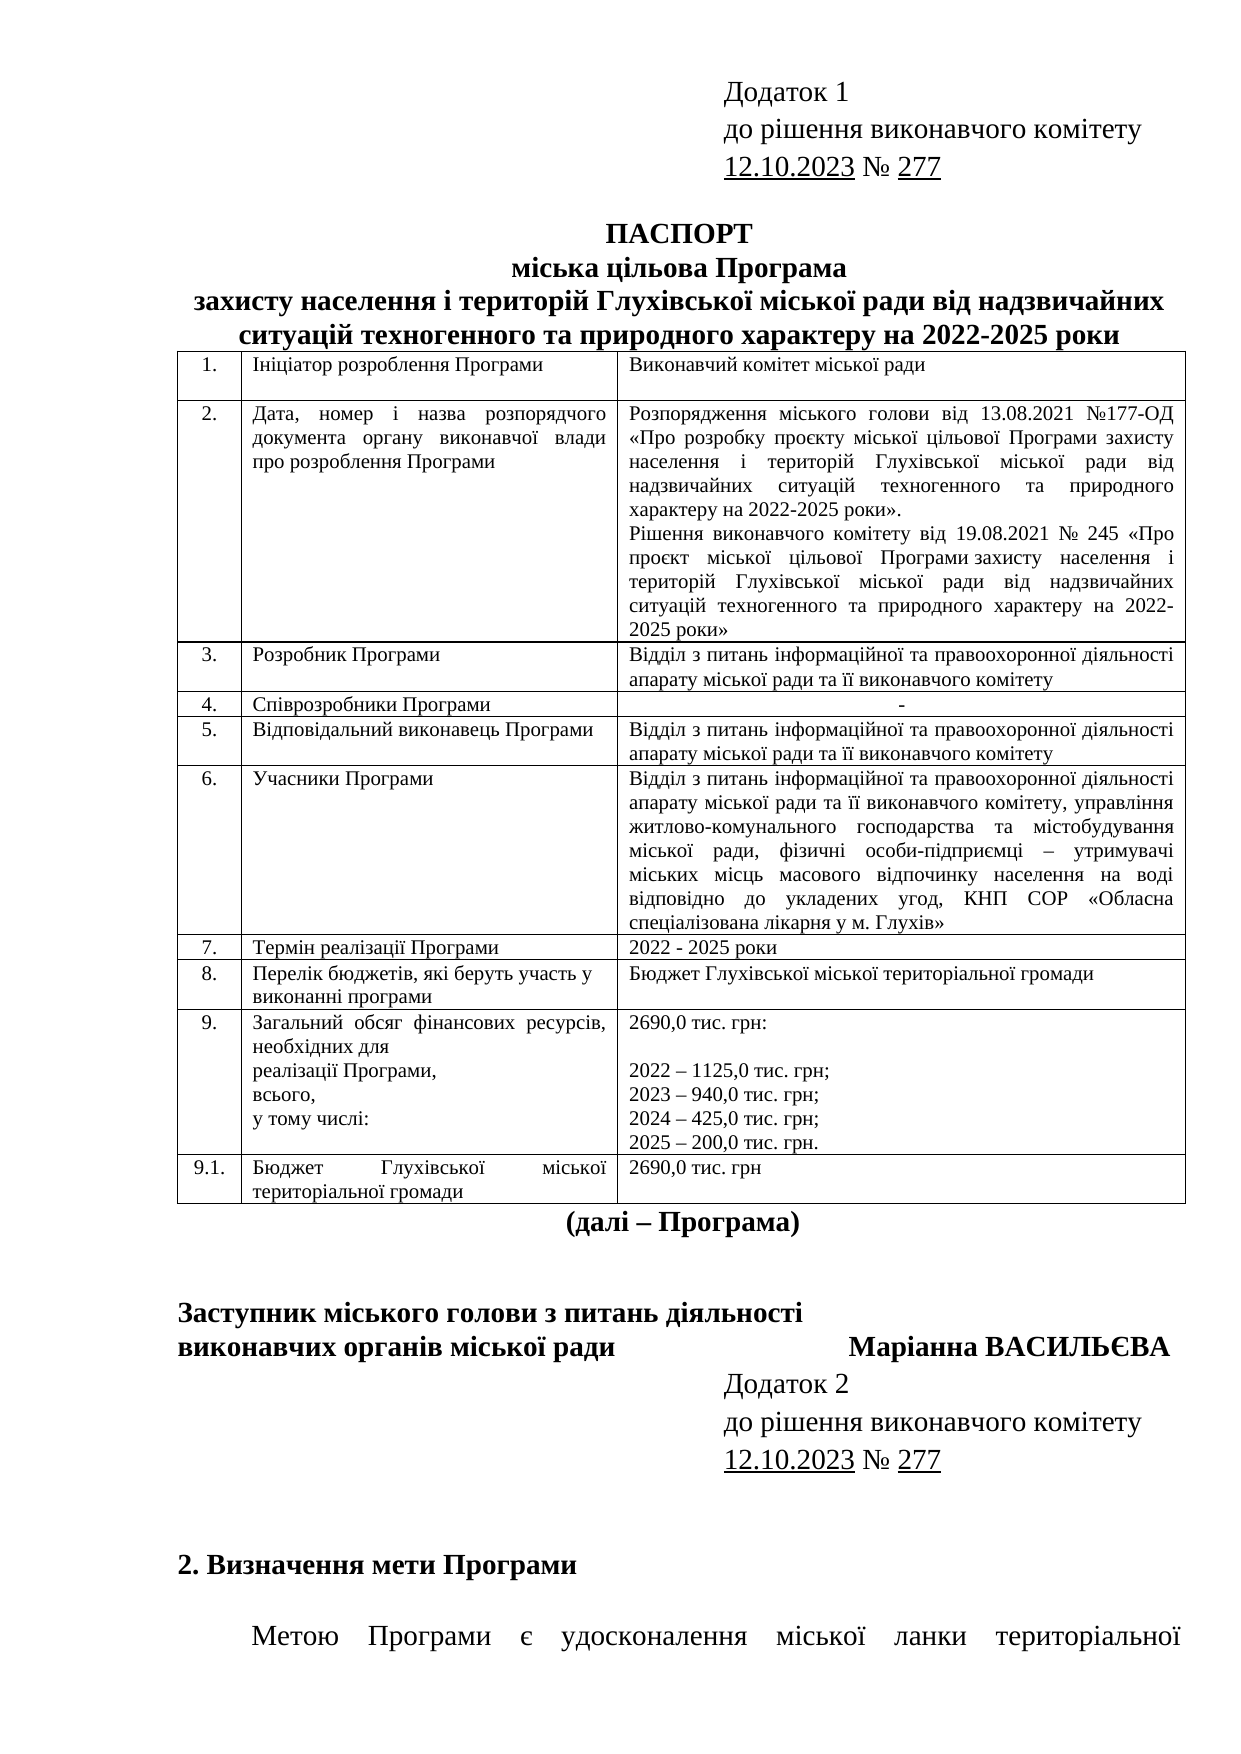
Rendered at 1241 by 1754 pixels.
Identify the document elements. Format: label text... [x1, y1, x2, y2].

table_cell Відділ з питань інформаційної та правоохоронної діяльності апарату міської ради та її виконавчого комітету [618, 643, 1185, 691]
table_cell 2. [178, 401, 241, 641]
text виконавчих органів міської ради Маріанна ВАСИЛЬЄВА [177, 1329, 1181, 1362]
table_cell 2022 - 2025 роки [618, 935, 1185, 959]
text (далі – Програма) [177, 1204, 1181, 1262]
table_cell 9.1. [178, 1155, 241, 1203]
text захисту населення і територій Глухівської міської ради від надзвичайних ситуацій техногенного та природного характеру на 2022-2025 роки [177, 283, 1181, 351]
table_cell 8. [178, 960, 241, 1008]
table_cell 3. [178, 643, 241, 691]
table_cell Загальний обсяг фінансових ресурсів, необхідних для реалізації Програми, всього, у тому числі: [242, 1010, 617, 1154]
table_cell 6. [178, 766, 241, 934]
text міська цільова Програма [177, 250, 1181, 283]
text ПАСПОРТ [177, 216, 1181, 250]
subtitle 2. Визначення мети Програми [177, 1547, 1181, 1580]
table_cell 9. [178, 1010, 241, 1154]
subtitle 12.10.2023 № 277 [723, 149, 1147, 183]
table_cell Співрозробники Програми [242, 692, 617, 716]
table_cell 5. [178, 717, 241, 765]
table_cell Відділ з питань інформаційної та правоохоронної діяльності апарату міської ради та її виконавчого комітету, управління житлово-комунального господарства та містобудування міської ради, фізичні особи-підприємці – утримувачі міських місць масового відпочинку населення на воді відповідно до укладених угод, КНП СОР «Обласна спеціалізована лікарня у м. Глухів» [618, 766, 1185, 934]
table_cell Учасники Програми [242, 766, 617, 934]
table_header Виконавчий комітет міської ради [618, 352, 1185, 400]
table_cell Розробник Програми [242, 643, 617, 691]
subtitle Додаток 2 [723, 1367, 1147, 1400]
table_cell 7. [178, 935, 241, 959]
table_cell Бюджет Глухівської міської територіальної громади [618, 960, 1185, 1008]
subtitle до рішення виконавчого комітету [723, 112, 1147, 145]
table_header Ініціатор розроблення Програми [242, 352, 617, 400]
table_cell Дата, номер і назва розпорядчого документа органу виконавчої влади про розроблення Програми [242, 401, 617, 641]
table_cell Бюджет Глухівської міської територіальної громади [242, 1155, 617, 1203]
table_cell 2690,0 тис. грн: 2022 – 1125,0 тис. грн; 2023 – 940,0 тис. грн; 2024 – 425,0 тис. грн; 2025 – 200,0 тис. грн. [618, 1010, 1185, 1154]
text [177, 1618, 1181, 1652]
subtitle до рішення виконавчого комітету [723, 1404, 1147, 1438]
subtitle Додаток 1 [723, 74, 1147, 107]
table_cell Перелік бюджетів, які беруть участь у виконанні програми [242, 960, 617, 1008]
table_cell Термін реалізації Програми [242, 935, 617, 959]
text Заступник міського голови з питань діяльності [177, 1295, 1181, 1329]
table_cell - [618, 692, 1185, 716]
table_cell Розпорядження міського голови від 13.08.2021 №177-ОД «Про розробку проєкту міської цільової Програми захисту населення і територій Глухівської міської ради від надзвичайних ситуацій техногенного та природного характеру на 2022-2025 роки». Рішення виконавчого комітету від 19.08.2021 № 245 «Про проєкт міської цільової Програми захисту населення і територій Глухівської міської ради від надзвичайних ситуацій техногенного та природного характеру на 2022-2025 роки» [618, 401, 1185, 641]
table_cell Відповідальний виконавець Програми [242, 717, 617, 765]
table_cell 2690,0 тис. грн [618, 1155, 1185, 1203]
subtitle 12.10.2023 № 277 [723, 1442, 1147, 1476]
table_cell Відділ з питань інформаційної та правоохоронної діяльності апарату міської ради та її виконавчого комітету [618, 717, 1185, 765]
table_cell 4. [178, 692, 241, 716]
table_header 1. [178, 352, 241, 400]
